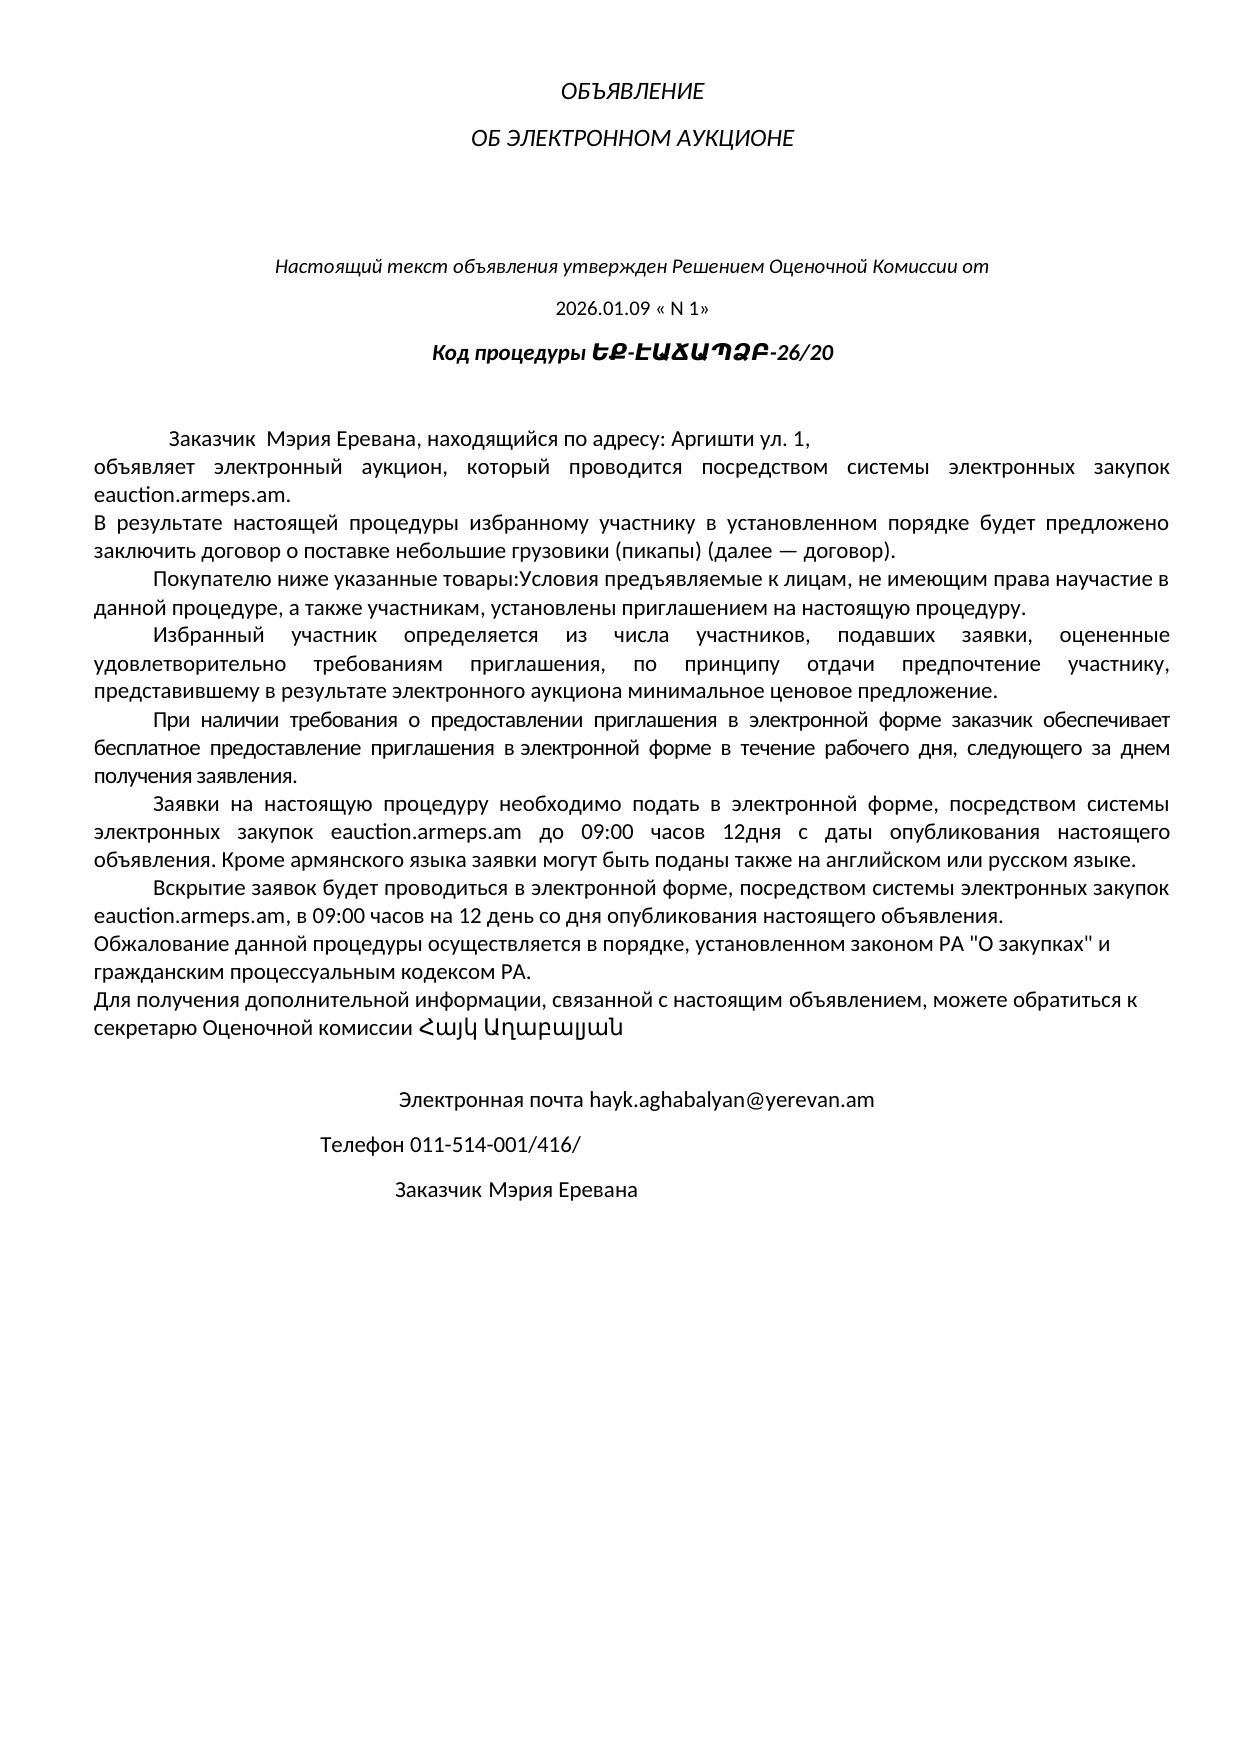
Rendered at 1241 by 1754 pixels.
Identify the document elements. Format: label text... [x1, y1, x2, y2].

text 2026.01.09 « N 1» [94, 296, 1171, 321]
text ОБЪЯВЛЕНИЕ [94, 75, 1171, 106]
text Обжалование данной процедуры осуществляется в порядке, установленном законом РА "О закупках" и гражданским процессуальным кодексом РА. [94, 929, 1171, 985]
text Телефон 011-514-001/416/ [271, 1130, 1171, 1158]
text объявляет электронный аукцион, который проводится посредством системы электронных закупок eauction.armeps.am. [94, 452, 1171, 508]
text Электронная почта hayk.aghabalyan@yerevan.am [94, 1086, 1171, 1114]
text При наличии требования о предоставлении приглашения в электронной форме заказчик обеспечивает бесплатное предоставление приглашения в электронной форме в течение рабочего дня, следующего за днем получения заявления. [94, 705, 1171, 789]
text ОБ ЭЛЕКТРОННОМ АУКЦИОНЕ [94, 122, 1171, 153]
text Настоящий текст объявления утвержден Решением Оценочной Комиссии от [94, 253, 1171, 279]
text Для получения дополнительной информации, связанной с настоящим объявлением, можете обратиться к секретарю Оценочной комиссии Հայկ Աղաբալյան [94, 985, 1171, 1041]
text Код процедуры ԵՔ-ԷԱՃԱՊՁԲ-26/20 [94, 338, 1171, 366]
text Избранный участник определяется из числа участников, подавших заявки, оцененные удовлетворительно требованиям приглашения, по принципу отдачи предпочтение участнику, представившему в результате электронного аукциона минимальное ценовое предложение. [94, 621, 1171, 705]
text В результате настоящей процедуры избранному участнику в установленном порядке будет предложено заключить договор о поставке небольшие грузовики (пикапы) (далее — договор). [94, 508, 1171, 564]
text Заказчик Мэрия Еревана [94, 1175, 1172, 1203]
text Заказчик Мэрия Еревана, находящийся по адресу: Аргишти ул. 1, [94, 424, 1171, 452]
text Заявки на настоящую процедуру необходимо подать в электронной форме, посредством системы электронных закупок eauction.armeps.am до 09:00 часов 12дня с даты опубликования настоящего объявления. Кроме армянского языка заявки могут быть поданы также на английском или русском языке. [94, 789, 1171, 873]
text Покупателю ниже указанные товары:Условия предъявляемые к лицам, не имеющим права научастие в данной процедуре, а также участникам, установлены приглашением на настоящую процедуру. [94, 564, 1171, 621]
text Вскрытие заявок будет проводиться в электронной форме, посредством системы электронных закупок eauction.armeps.am, в 09:00 часов на 12 день со дня опубликования настоящего объявления. [94, 873, 1171, 929]
